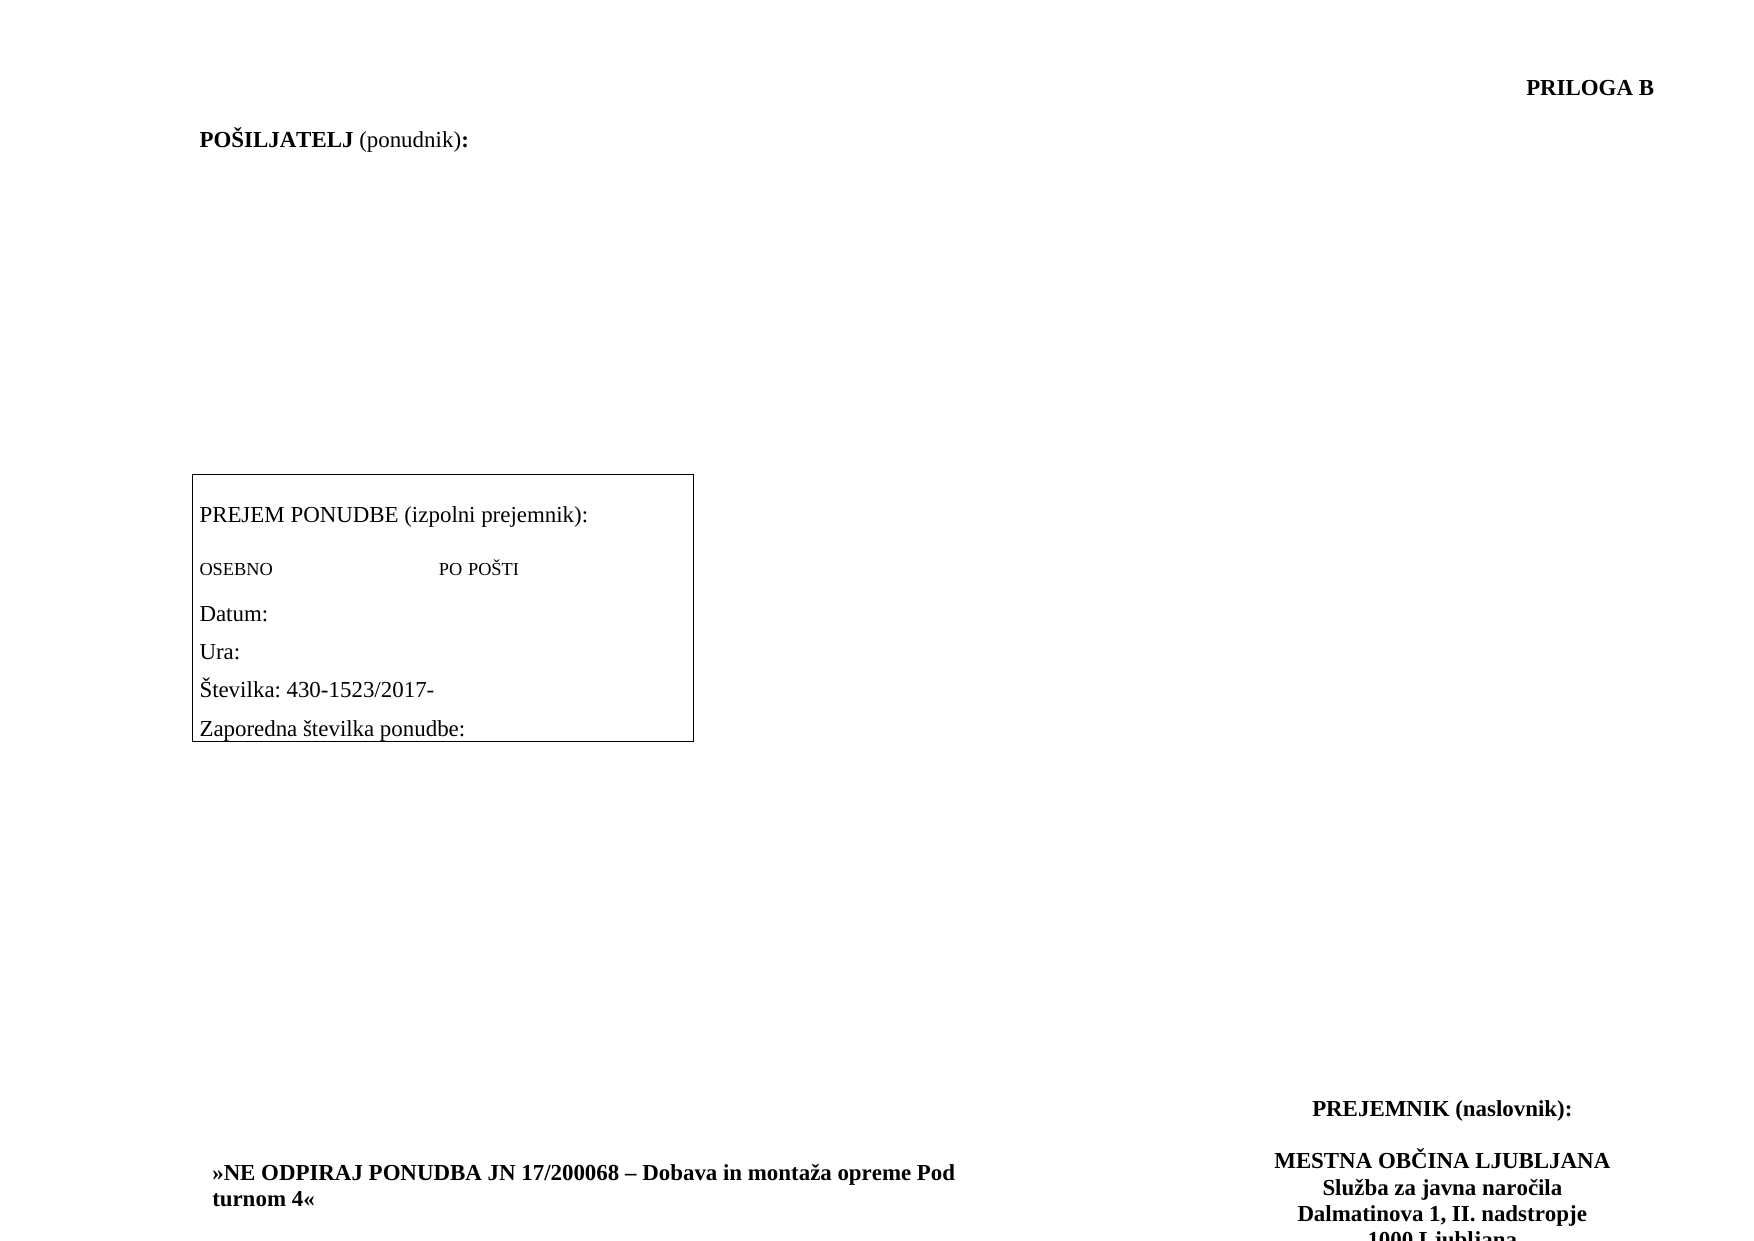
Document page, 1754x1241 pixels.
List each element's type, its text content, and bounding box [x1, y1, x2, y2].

table_header POŠILJATELJ (ponudnik): [192, 100, 694, 337]
text PRILOGA B [192, 74, 1654, 100]
table_header PREJEM PONUDBE (izpolni prejemnik): osebno po pošti Datum: Ura: Številka: 430-1523/2017- Zaporedna številka ponudbe: [193, 475, 693, 741]
